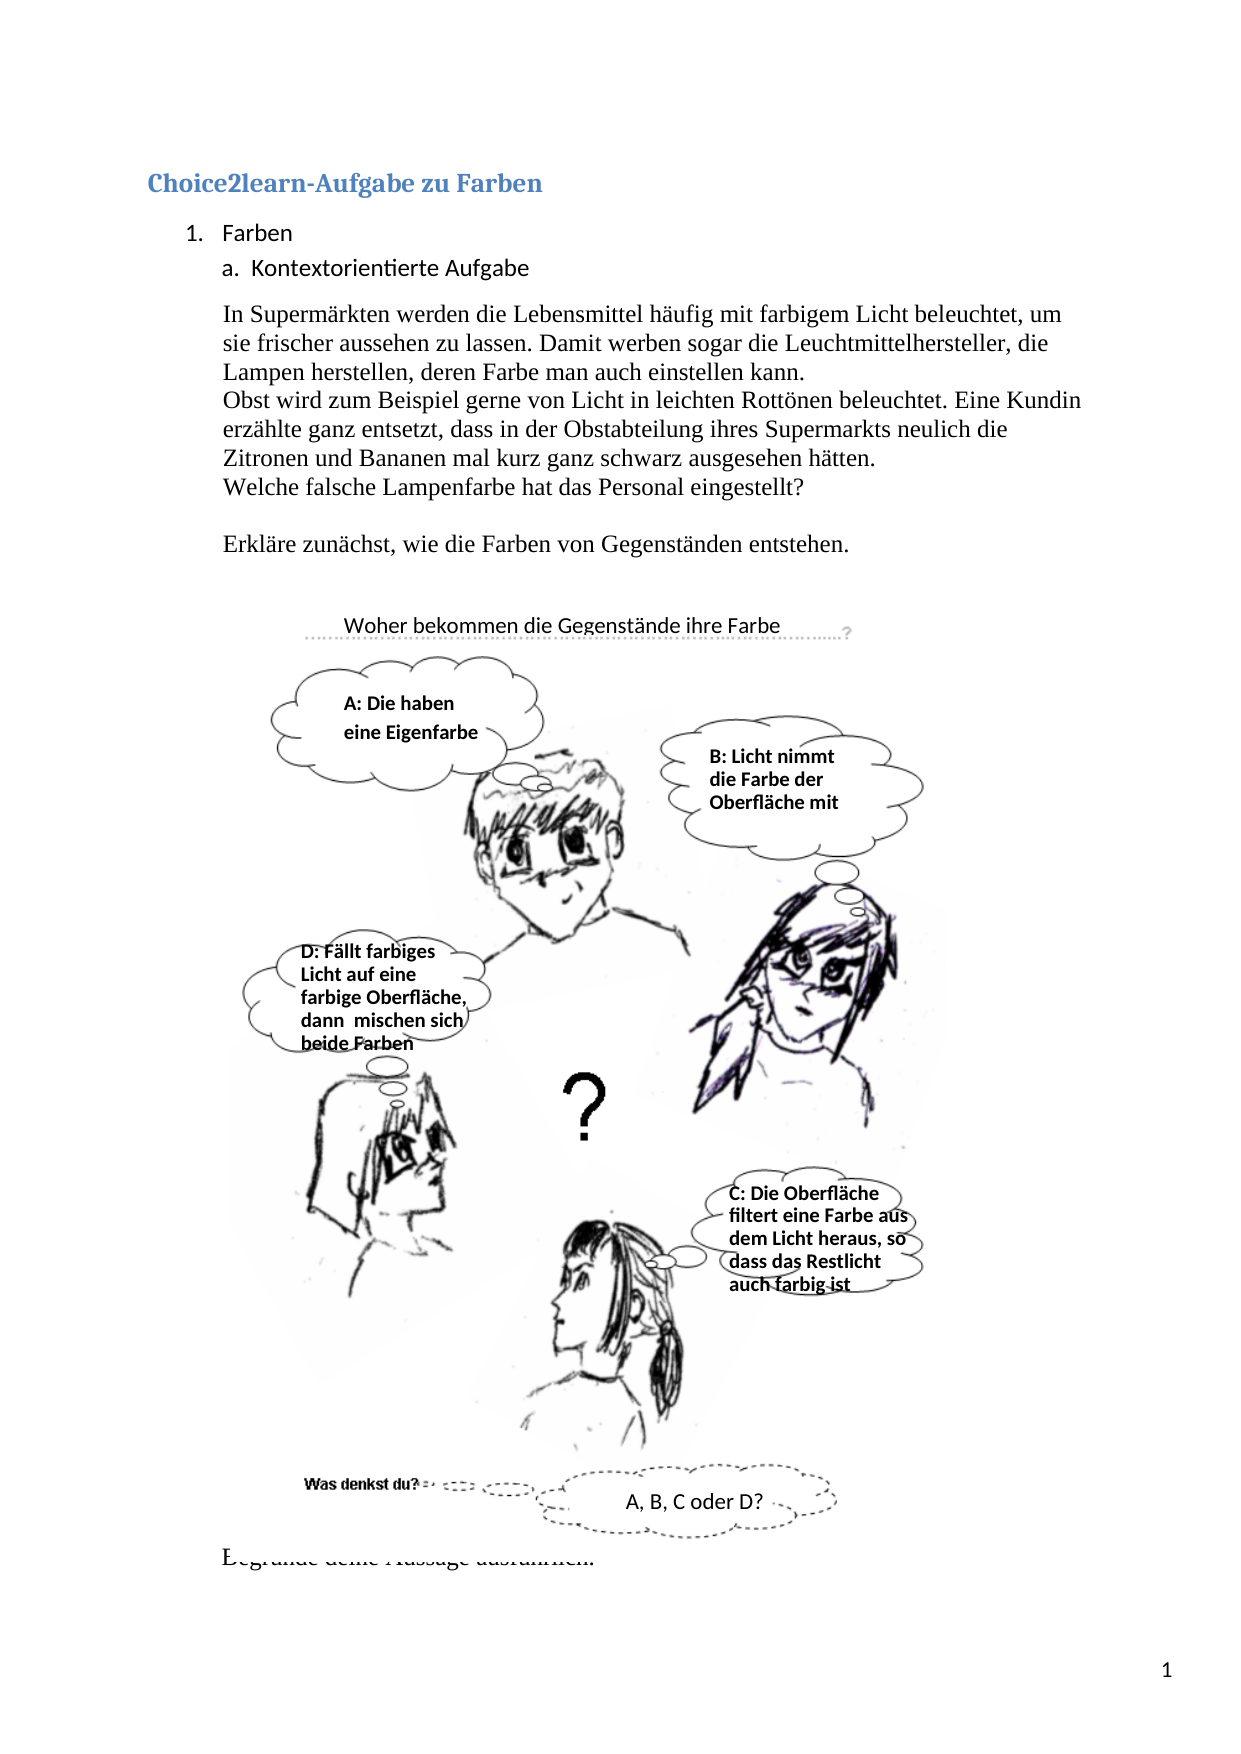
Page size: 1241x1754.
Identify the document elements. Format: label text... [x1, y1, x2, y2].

picture [230, 579, 946, 1562]
text In Supermärkten werden die Lebensmittel häufig mit farbigem Licht beleuchtet, um sie frischer aussehen zu lassen. Damit werben sogar die Leuchtmittelhersteller, die Lampen herstellen, deren Farbe man auch einstellen kann. Obst wird zum Beispiel gerne von Licht in leichten Rottönen beleuchtet. Eine Kundin erzählte ganz entsetzt, dass in der Obstabteilung ihres Supermarkts neulich die Zitronen und Bananen mal kurz ganz schwarz ausgesehen hätten. Welche falsche Lampenfarbe hat das Personal eingestellt? [223, 299, 1093, 529]
list Farben [185, 217, 1093, 247]
text Erkläre zunächst, wie die Farben von Gegenständen entstehen. [223, 529, 1093, 558]
list Kontextorientierte Aufgabe [221, 252, 1093, 282]
subtitle Choice2learn-Aufgabe zu Farben [148, 168, 1093, 199]
text Begründe deine Aussage ausführlich. [221, 1542, 1093, 1571]
